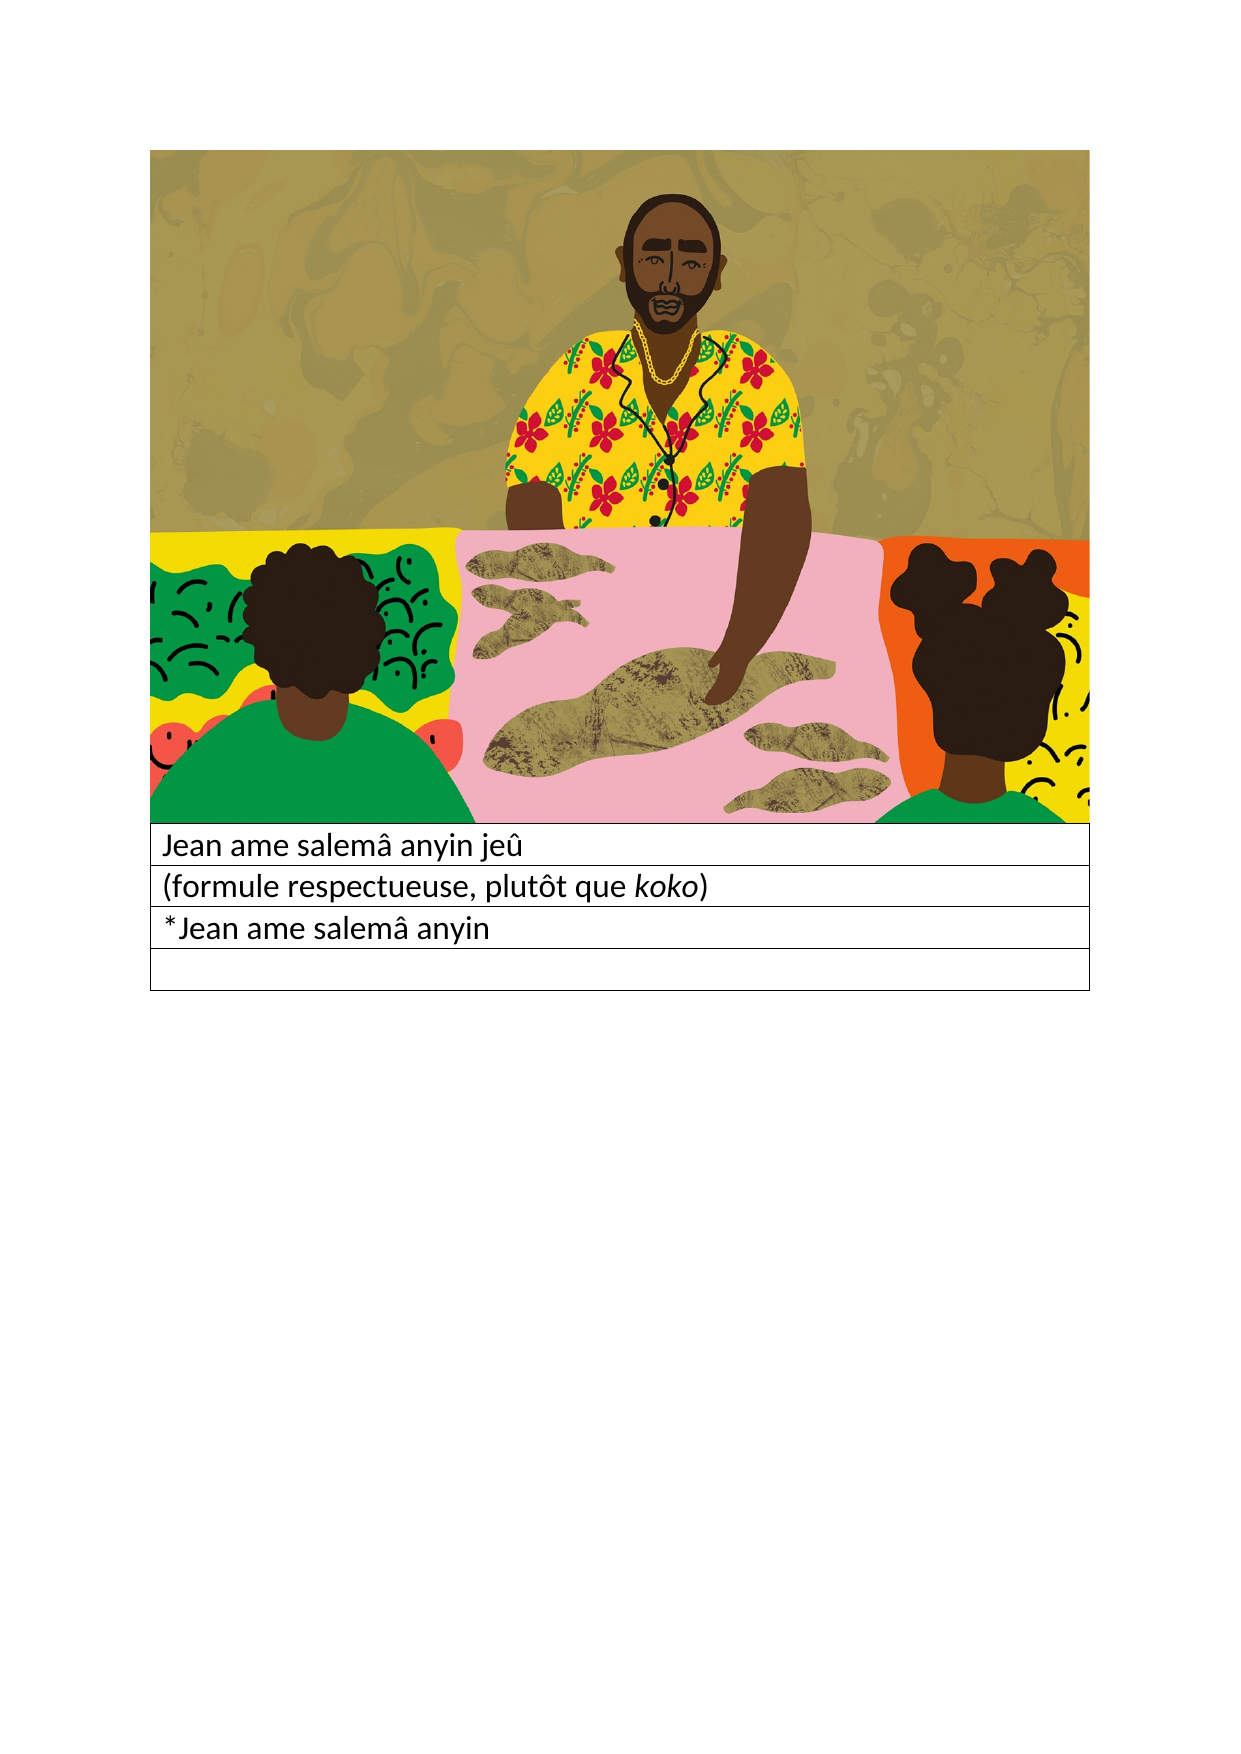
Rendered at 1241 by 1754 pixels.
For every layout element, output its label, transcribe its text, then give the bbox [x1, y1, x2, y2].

table_cell (formule respectueuse, plutôt que koko) [151, 866, 1089, 906]
table_header Jean ame salemâ anyin jeû [151, 824, 1089, 864]
table_cell *Jean ame salemâ anyin [151, 907, 1089, 948]
picture [150, 150, 1090, 823]
table_cell [151, 949, 1089, 990]
